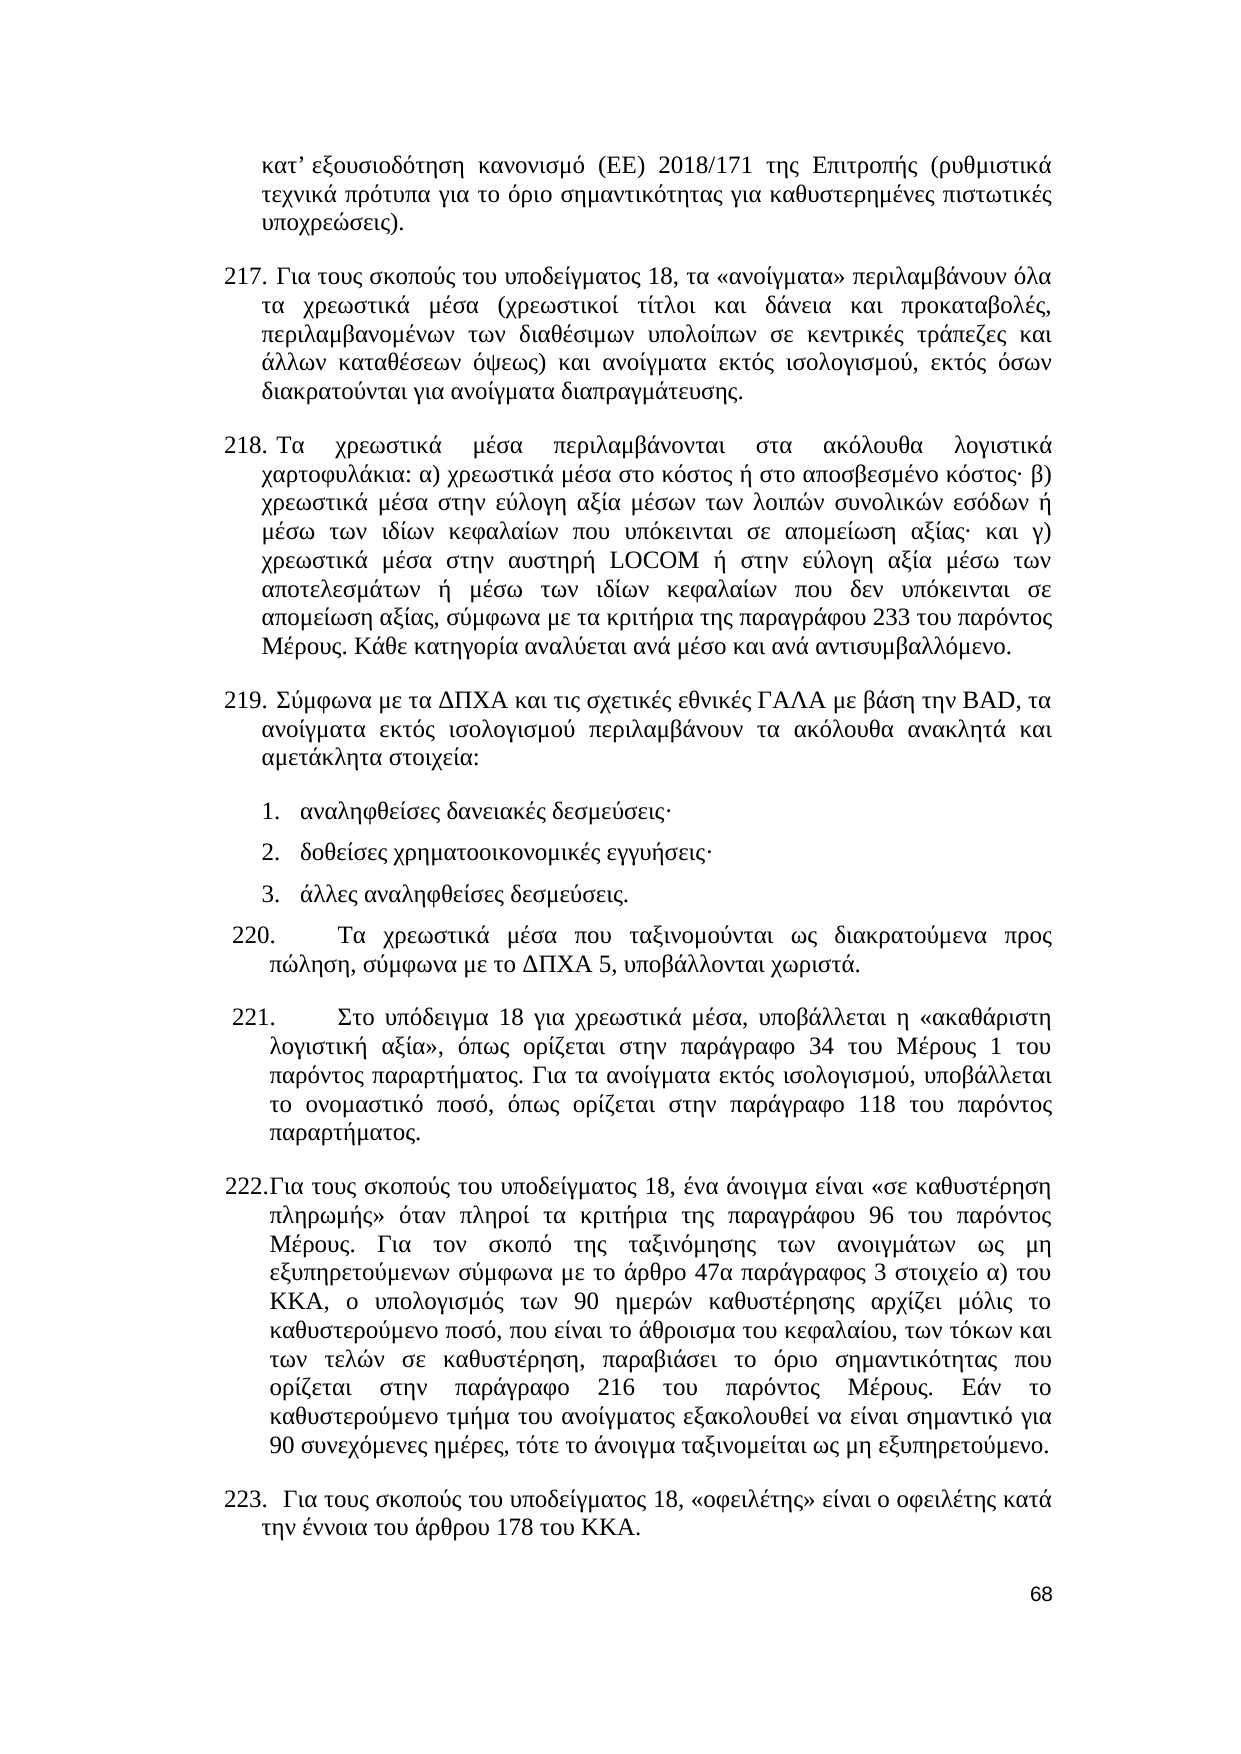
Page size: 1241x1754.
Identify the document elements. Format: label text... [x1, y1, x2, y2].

text Τα χρεωστικά μέσα που ταξινομούνται ως διακρατούμενα προς πώληση, σύμφωνα με το ΔΠΧΑ 5, υποβάλλονται χωριστά. [232, 920, 1053, 977]
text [224, 150, 1053, 236]
text Σύμφωνα με τα ΔΠΧΑ και τις σχετικές εθνικές ΓΑΛΑ με βάση την BAD, τα ανοίγματα εκτός ισολογισμού περιλαμβάνουν τα ακόλουθα ανακλητά και αμετάκλητα στοιχεία: [224, 685, 1053, 771]
text Για τους σκοπούς του υποδείγματος 18, τα «ανοίγματα» περιλαμβάνουν όλα τα χρεωστικά μέσα (χρεωστικοί τίτλοι και δάνεια και προκαταβολές, περιλαμβανομένων των διαθέσιμων υπολοίπων σε κεντρικές τράπεζες και άλλων καταθέσεων όψεως) και ανοίγματα εκτός ισολογισμού, εκτός όσων διακρατούνται για ανοίγματα διαπραγμάτευσης. [224, 261, 1053, 405]
list αναληφθείσες δανειακές δεσμεύσεις· [261, 796, 1053, 825]
text Στο υπόδειγμα 18 για χρεωστικά μέσα, υποβάλλεται η «ακαθάριστη λογιστική αξία», όπως ορίζεται στην παράγραφο 34 του Μέρους 1 του παρόντος παραρτήματος. Για τα ανοίγματα εκτός ισολογισμού, υποβάλλεται το ονομαστικό ποσό, όπως ορίζεται στην παράγραφο 118 του παρόντος παραρτήματος. [232, 1002, 1053, 1146]
text Για τους σκοπούς του υποδείγματος 18, «οφειλέτης» είναι ο οφειλέτης κατά την έννοια του άρθρου 178 του ΚΚΑ. [224, 1484, 1053, 1541]
list δοθείσες χρηματοοικονομικές εγγυήσεις· [261, 837, 1053, 866]
list άλλες αναληφθείσες δεσμεύσεις. [261, 879, 1053, 907]
text Τα χρεωστικά μέσα περιλαμβάνονται στα ακόλουθα λογιστικά χαρτοφυλάκια: α) χρεωστικά μέσα στο κόστος ή στο αποσβεσμένο κόστος· β) χρεωστικά μέσα στην εύλογη αξία μέσων των λοιπών συνολικών εσόδων ή μέσω των ιδίων κεφαλαίων που υπόκεινται σε απομείωση αξίας· και γ) χρεωστικά μέσα στην αυστηρή LOCOM ή στην εύλογη αξία μέσω των αποτελεσμάτων ή μέσω των ιδίων κεφαλαίων που δεν υπόκεινται σε απομείωση αξίας, σύμφωνα με τα κριτήρια της παραγράφου 233 του παρόντος Μέρους. Κάθε κατηγορία αναλύεται ανά μέσο και ανά αντισυμβαλλόμενο. [224, 430, 1053, 660]
text Για τους σκοπούς του υποδείγματος 18, ένα άνοιγμα είναι «σε καθυστέρηση πληρωμής» όταν πληροί τα κριτήρια της παραγράφου 96 του παρόντος Μέρους. Για τον σκοπό της ταξινόμησης των ανοιγμάτων ως μη εξυπηρετούμενων σύμφωνα με το άρθρο 47α παράγραφος 3 στοιχείο α) του ΚΚΑ, ο υπολογισμός των 90 ημερών καθυστέρησης αρχίζει μόλις το καθυστερούμενο ποσό, που είναι το άθροισμα του κεφαλαίου, των τόκων και των τελών σε καθυστέρηση, παραβιάσει το όριο σημαντικότητας που ορίζεται στην παράγραφο 216 του παρόντος Μέρους. Εάν το καθυστερούμενο τμήμα του ανοίγματος εξακολουθεί να είναι σημαντικό για 90 συνεχόμενες ημέρες, τότε το άνοιγμα ταξινομείται ως μη εξυπηρετούμενο. [225, 1171, 1053, 1459]
